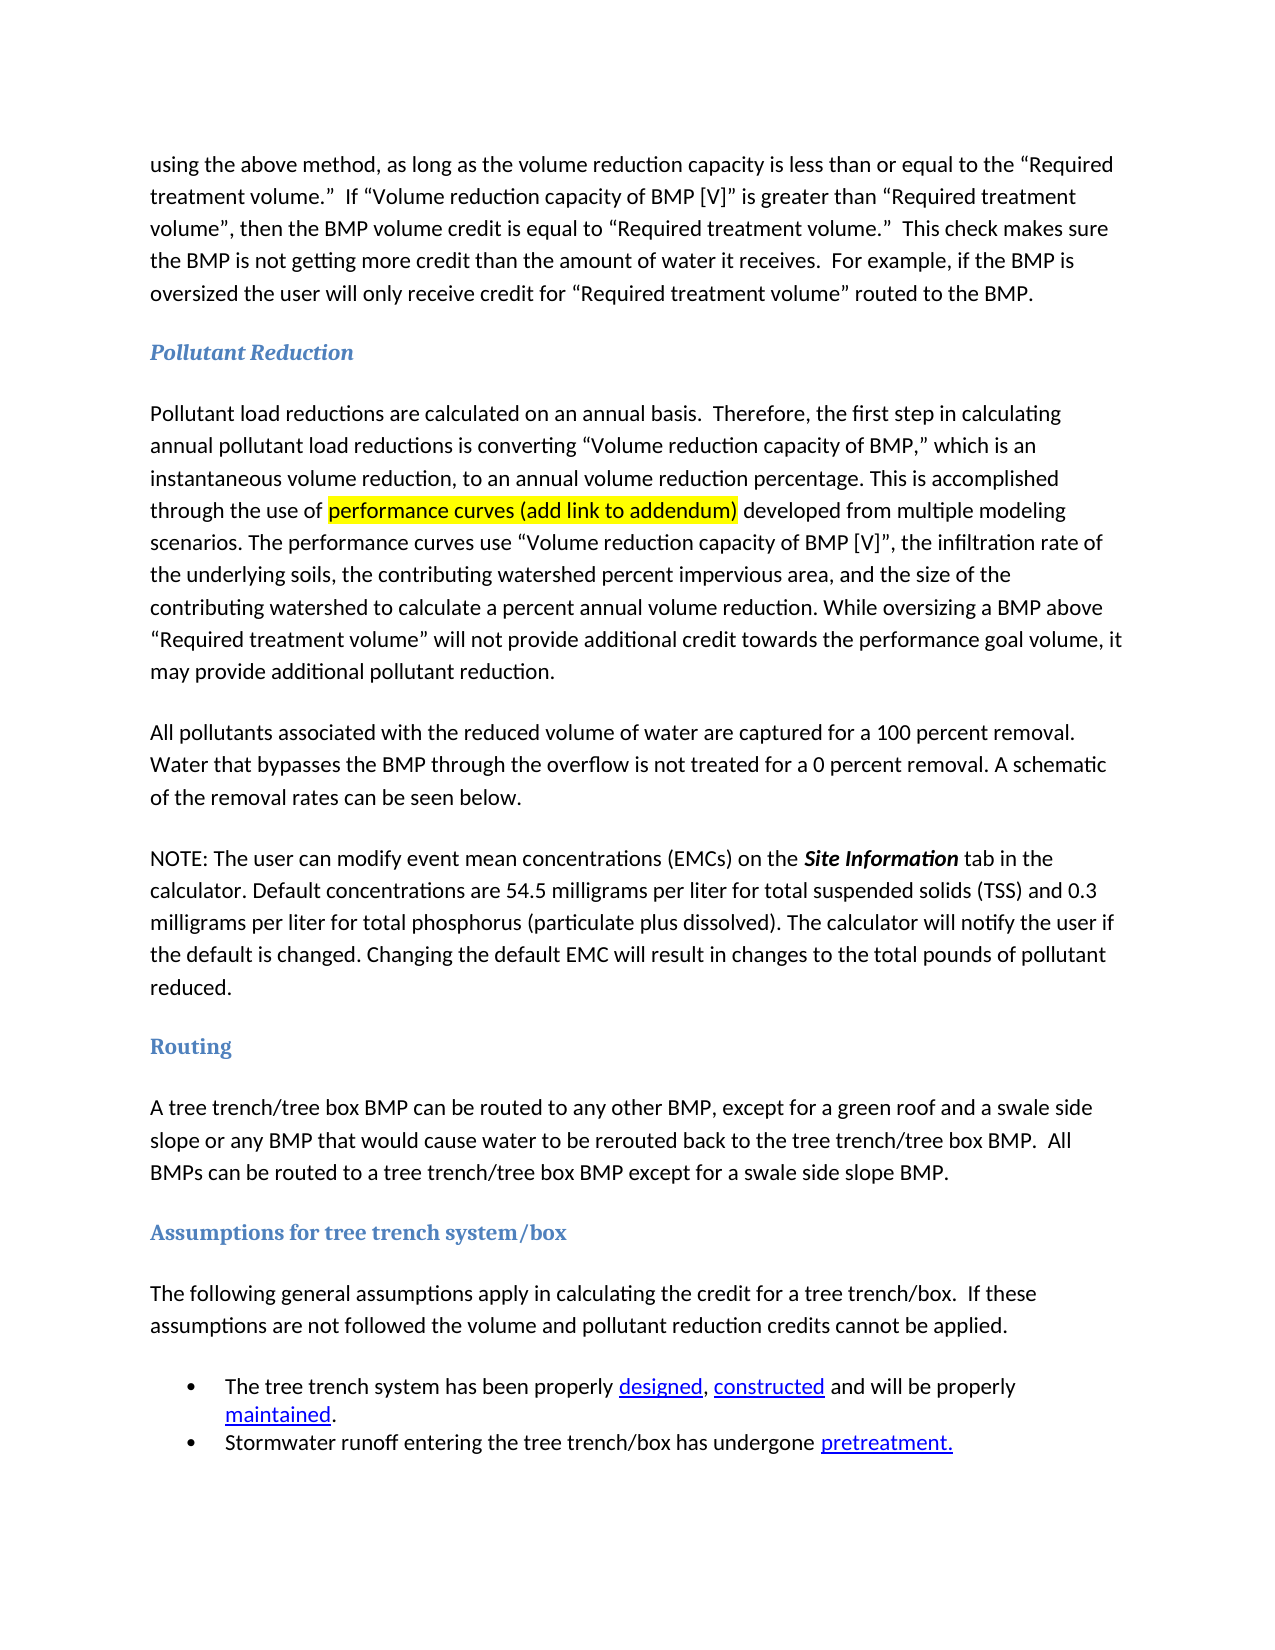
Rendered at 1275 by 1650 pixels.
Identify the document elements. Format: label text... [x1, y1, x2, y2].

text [150, 150, 1125, 307]
text Pollutant load reductions are calculated on an annual basis. Therefore, the first step in calculating annual pollutant load reductions is converting “Volume reduction capacity of BMP,” which is an instantaneous volume reduction, to an annual volume reduction percentage. This is accomplished through the use of performance curves (add link to addendum) developed from multiple modeling scenarios. The performance curves use “Volume reduction capacity of BMP [V]”, the infiltration rate of the underlying soils, the contributing watershed percent impervious area, and the size of the contributing watershed to calculate a percent annual volume reduction. While oversizing a BMP above “Required treatment volume” will not provide additional credit towards the performance goal volume, it may provide additional pollutant reduction. [150, 399, 1125, 685]
subtitle Pollutant Reduction [150, 340, 1125, 366]
list The tree trench system has been properly designed, constructed and will be properly maintained. [187, 1372, 1125, 1428]
text The following general assumptions apply in calculating the credit for a tree trench/box. If these assumptions are not followed the volume and pollutant reduction credits cannot be applied. [150, 1279, 1125, 1339]
text NOTE: The user can modify event mean concentrations (EMCs) on the Site Information tab in the calculator. Default concentrations are 54.5 milligrams per liter for total suspended solids (TSS) and 0.3 milligrams per liter for total phosphorus (particulate plus dissolved). The calculator will notify the user if the default is changed. Changing the default EMC will result in changes to the total pounds of pollutant reduced. [150, 844, 1125, 1001]
subtitle Assumptions for tree trench system/box [150, 1219, 1125, 1246]
text A tree trench/tree box BMP can be routed to any other BMP, except for a green roof and a swale side slope or any BMP that would cause water to be rerouted back to the tree trench/tree box BMP. All BMPs can be routed to a tree trench/tree box BMP except for a swale side slope BMP. [150, 1093, 1125, 1186]
text All pollutants associated with the reduced volume of water are captured for a 100 percent removal. Water that bypasses the BMP through the overflow is not treated for a 0 percent removal. A schematic of the removal rates can be seen below. [150, 718, 1125, 811]
subtitle Routing [150, 1034, 1125, 1061]
list Stormwater runoff entering the tree trench/box has undergone pretreatment. [187, 1428, 1125, 1456]
